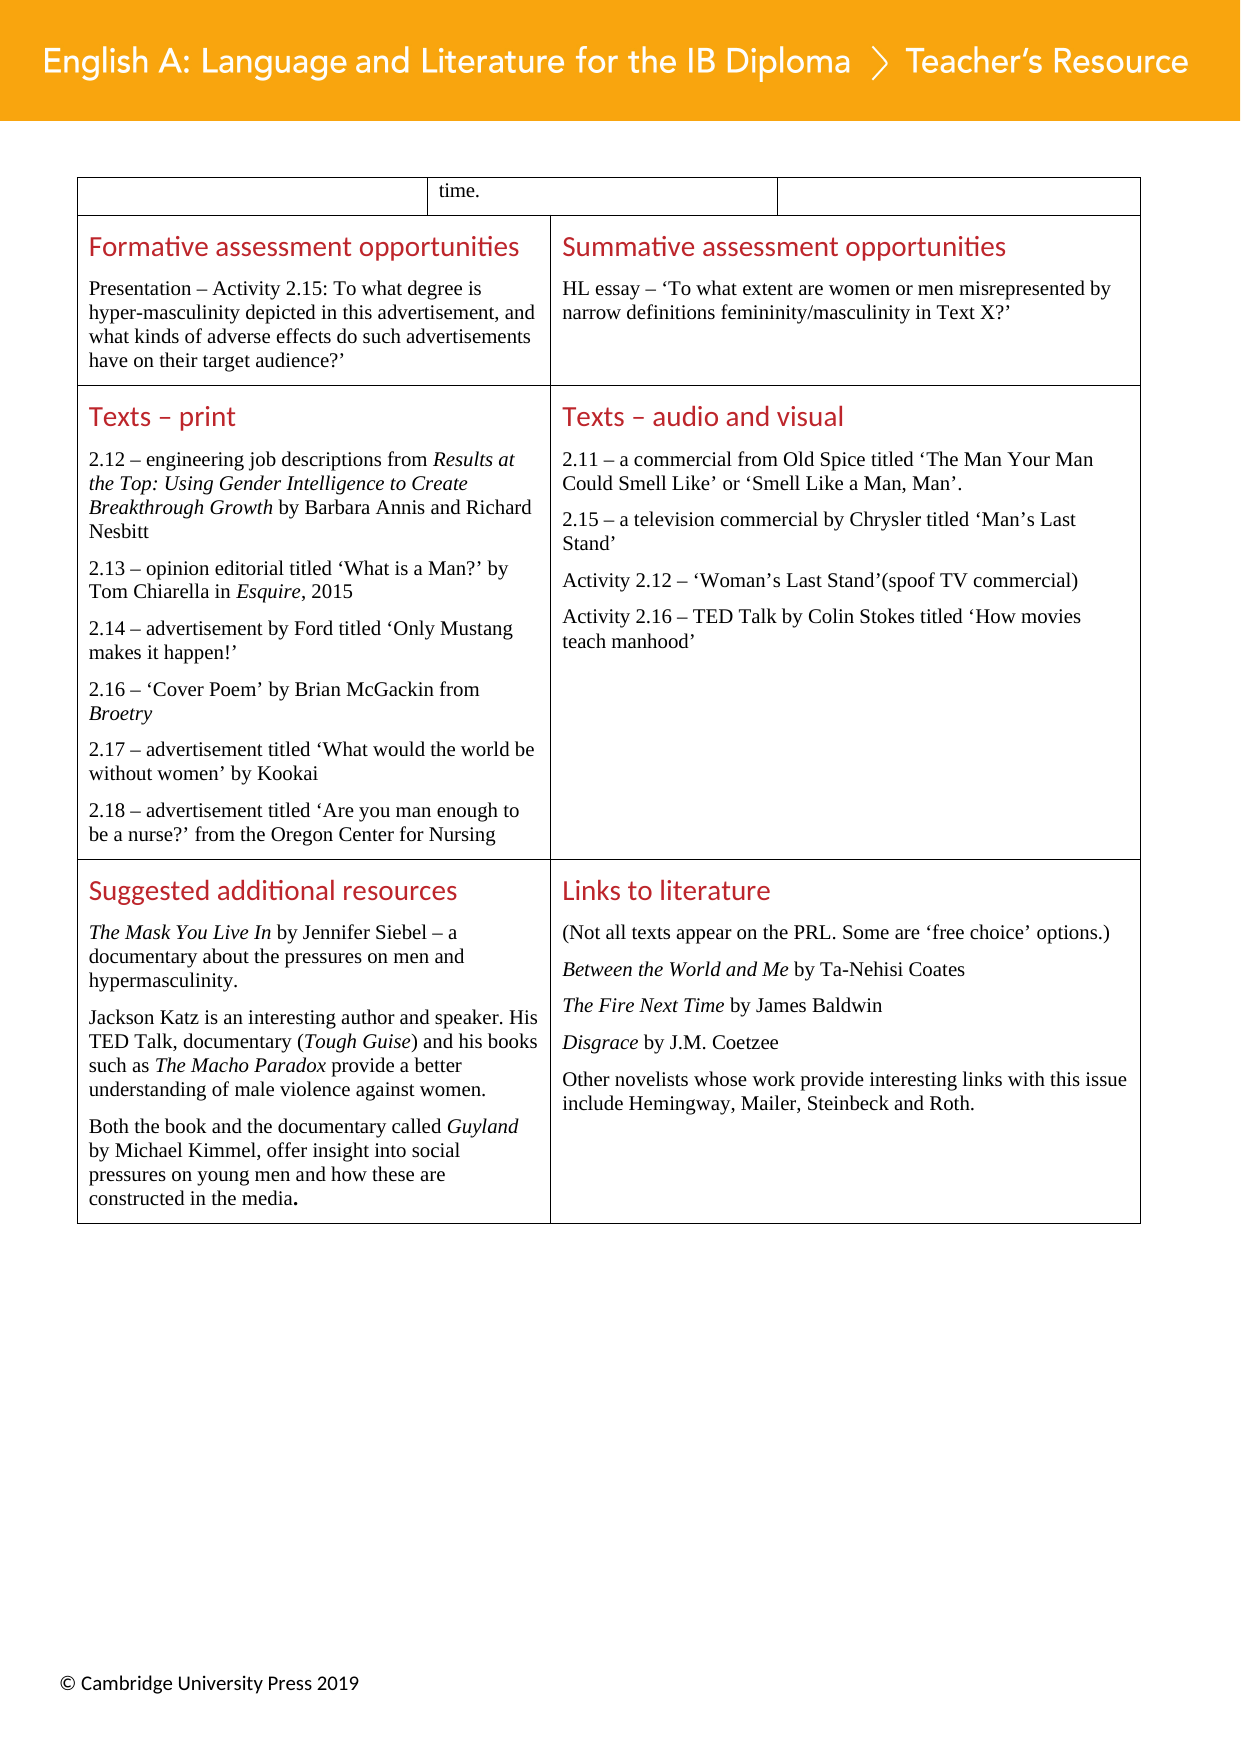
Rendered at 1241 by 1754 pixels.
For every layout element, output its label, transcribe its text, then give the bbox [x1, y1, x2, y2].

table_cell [78, 178, 427, 214]
table_cell Texts – print 2.12 – engineering job descriptions from Results at the Top: Using Gender Intelligence to Create Breakthrough Growth by Barbara Annis and Richard Nesbitt 2.13 – opinion editorial titled ‘What is a Man?’ by Tom Chiarella in Esquire, 2015 2.14 – advertisement by Ford titled ‘Only Mustang makes it happen!’ 2.16 – ‘Cover Poem’ by Brian McGackin from Broetry 2.17 – advertisement titled ‘What would the world be without women’ by Kookai 2.18 – advertisement titled ‘Are you man enough to be a nurse?’ from the Oregon Center for Nursing [78, 386, 550, 858]
table_cell Summative assessment opportunities HL essay – ‘To what extent are women or men misrepresented by narrow definitions femininity/masculinity in Text X?’ [551, 216, 1140, 385]
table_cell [778, 178, 1140, 214]
table_cell Texts – audio and visual 2.11 – a commercial from Old Spice titled ‘The Man Your Man Could Smell Like’ or ‘Smell Like a Man, Man’. 2.15 – a television commercial by Chrysler titled ‘Man’s Last Stand’ Activity 2.12 – ‘Woman’s Last Stand’(spoof TV commercial) Activity 2.16 – TED Talk by Colin Stokes titled ‘How movies teach manhood’ [551, 386, 1140, 858]
table_cell Formative assessment opportunities Presentation – Activity 2.15: To what degree is hyper-masculinity depicted in this advertisement, and what kinds of adverse effects do such advertisements have on their target audience?’ [78, 216, 550, 385]
picture [0, 0, 1241, 121]
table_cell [428, 178, 777, 214]
table_cell Links to literature (Not all texts appear on the PRL. Some are ‘free choice’ options.) Between the World and Me by Ta-Nehisi Coates The Fire Next Time by James Baldwin Disgrace by J.M. Coetzee Other novelists whose work provide interesting links with this issue include Hemingway, Mailer, Steinbeck and Roth. [551, 860, 1140, 1222]
table_cell Suggested additional resources The Mask You Live In by Jennifer Siebel – a documentary about the pressures on men and hypermasculinity. Jackson Katz is an interesting author and speaker. His TED Talk, documentary (Tough Guise) and his books such as The Macho Paradox provide a better understanding of male violence against women. Both the book and the documentary called Guyland by Michael Kimmel, offer insight into social pressures on young men and how these are constructed in the media. [78, 860, 550, 1222]
